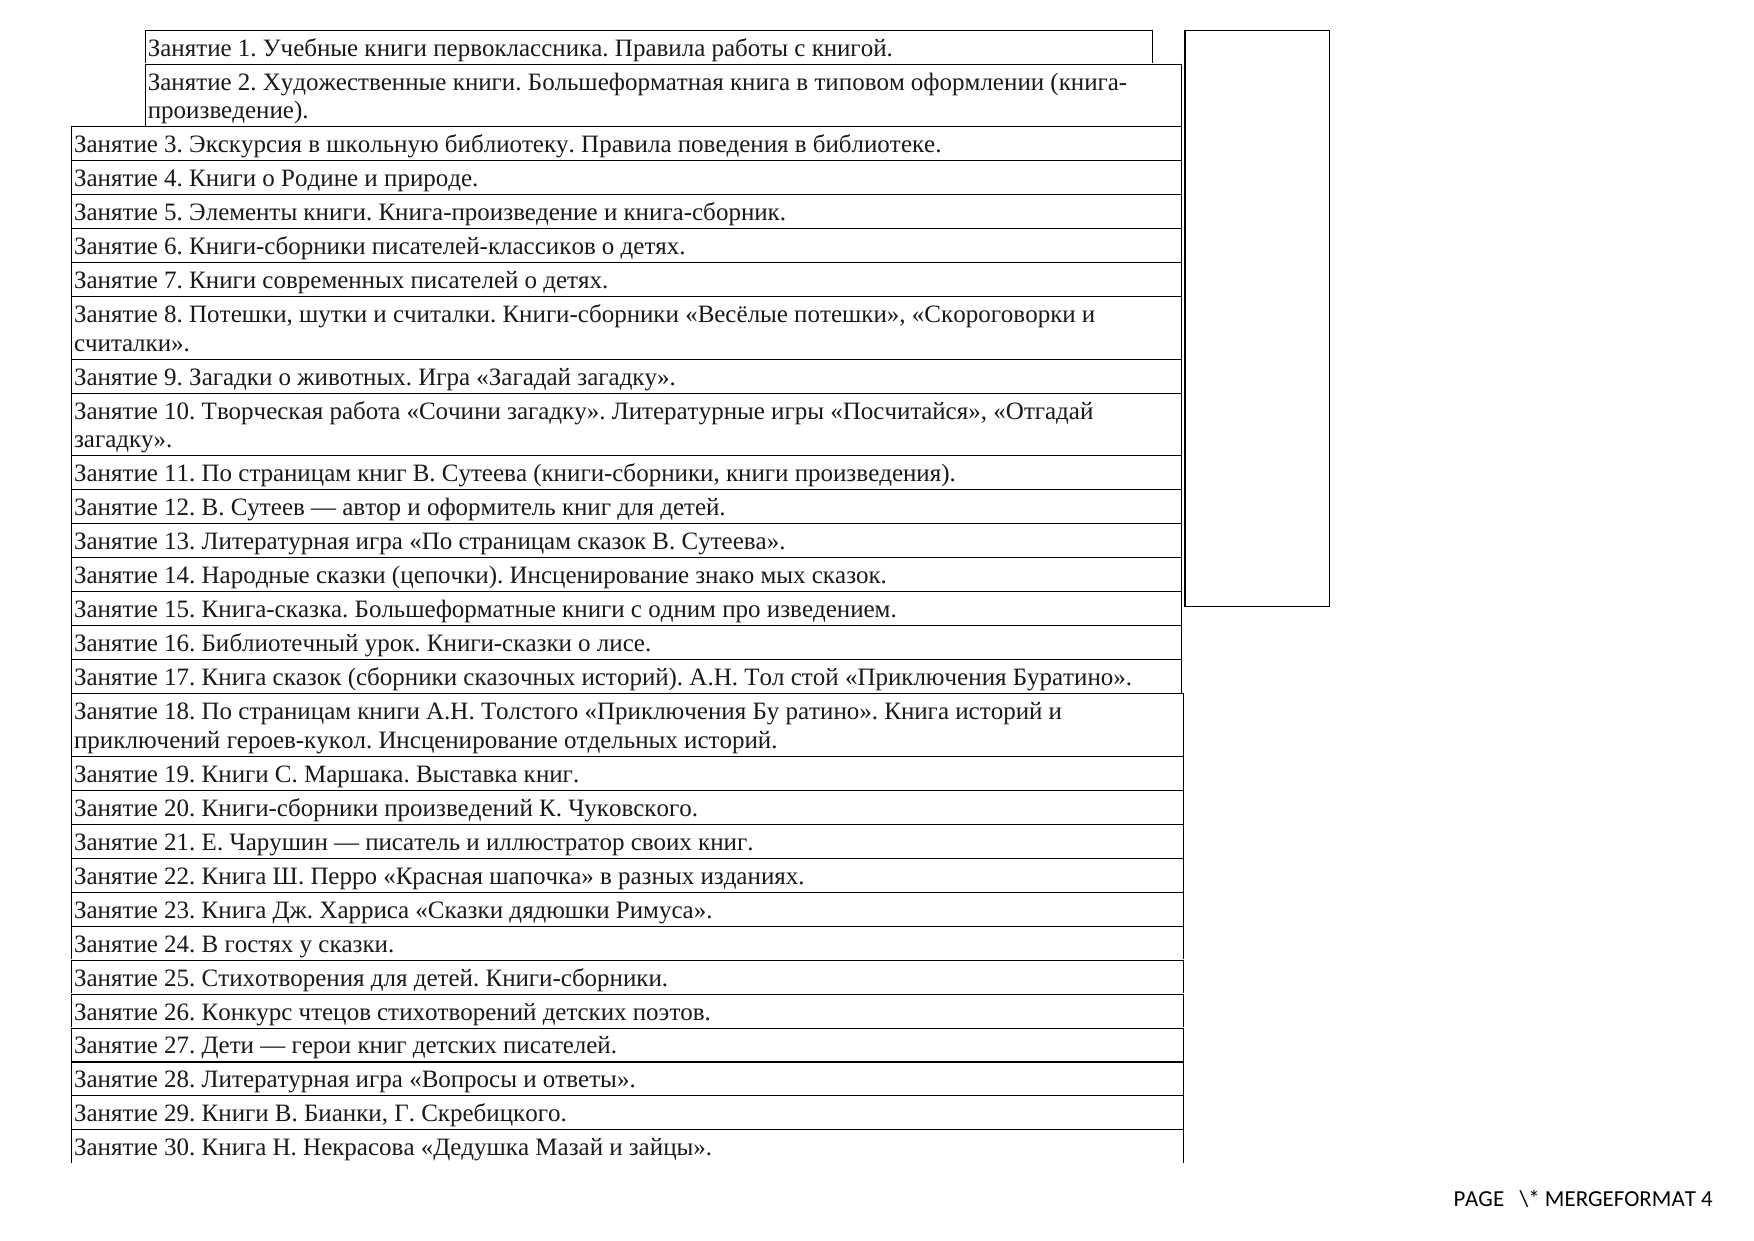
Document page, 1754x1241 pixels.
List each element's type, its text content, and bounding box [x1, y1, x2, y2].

text Занятие 22. Книга Ш. Перро «Красная шапочка» в разных изданиях. [72, 859, 1183, 892]
text Занятие 19. Книги С. Маршака. Выставка книг. [72, 757, 1183, 790]
text Занятие 16. Библиотечный урок. Книги-сказки о лисе. [72, 626, 1181, 659]
text Занятие 4. Книги о Родине и природе. [72, 161, 1181, 194]
text Занятие 21. Е. Чарушин — писатель и иллюстратор своих книг. [72, 825, 1183, 858]
table_header [1186, 31, 1329, 606]
text Занятие 8. Потешки, шутки и считалки. Книги-сборники «Весёлые потешки», «Скороговорки и считалки». [72, 297, 1181, 359]
text Занятие 27. Дети — герои книг детских писателей. [72, 1029, 1183, 1061]
text Занятие 3. Экскурсия в школьную библиотеку. Правила поведения в библиотеке. [72, 127, 1181, 160]
text Занятие 5. Элементы книги. Книга-произведение и книга-сборник. [72, 195, 1181, 228]
text Занятие 1. Учебные книги первоклассника. Правила работы с книгой. [146, 31, 1152, 63]
text Занятие 12. В. Сутеев — автор и оформитель книг для детей. [72, 490, 1181, 523]
text Занятие 14. Народные сказки (цепочки). Инсценирование знако мых сказок. [72, 558, 1181, 591]
text Занятие 18. По страницам книги А.Н. Толстого «Приключения Бу ратино». Книга историй и приключений героев-кукол. Инсценирование отдельных историй. [72, 694, 1183, 756]
text Занятие 23. Книга Дж. Харриса «Сказки дядюшки Римуса». [72, 893, 1183, 926]
text Занятие 13. Литературная игра «По страницам сказок В. Сутеева». [72, 524, 1181, 557]
text Занятие 29. Книги В. Бианки, Г. Скребицкого. [72, 1096, 1183, 1129]
text Занятие 15. Книга-сказка. Большеформатные книги с одним про изведением. [72, 592, 1181, 625]
text Занятие 30. Книга Н. Некрасова «Дедушка Мазай и зайцы». [72, 1130, 1183, 1163]
text Занятие 24. В гостях у сказки. [72, 927, 1183, 959]
text Занятие 9. Загадки о животных. Игра «Загадай загадку». [72, 360, 1181, 393]
text Занятие 10. Творческая работа «Сочини загадку». Литературные игры «Посчитайся», «Отгадай загадку». [72, 394, 1181, 455]
text Занятие 17. Книга сказок (сборники сказочных историй). А.Н. Тол стой «Приключения Буратино». [72, 660, 1181, 693]
text Занятие 20. Книги-сборники произведений К. Чуковского. [72, 791, 1183, 824]
text Занятие 25. Стихотворения для детей. Книги-сборники. [72, 961, 1183, 993]
text Занятие 28. Литературная игра «Вопросы и ответы». [72, 1063, 1183, 1095]
text Занятие 7. Книги современных писателей о детях. [72, 263, 1181, 296]
text Занятие 2. Художественные книги. Большеформатная книга в типовом оформлении (книга-произведение). [146, 65, 1181, 126]
text Занятие 26. Конкурс чтецов стихотворений детских поэтов. [72, 995, 1183, 1027]
text Занятие 6. Книги-сборники писателей-классиков о детях. [72, 229, 1181, 262]
text Занятие 11. По страницам книг В. Сутеева (книги-сборники, книги произведения). [72, 456, 1181, 489]
